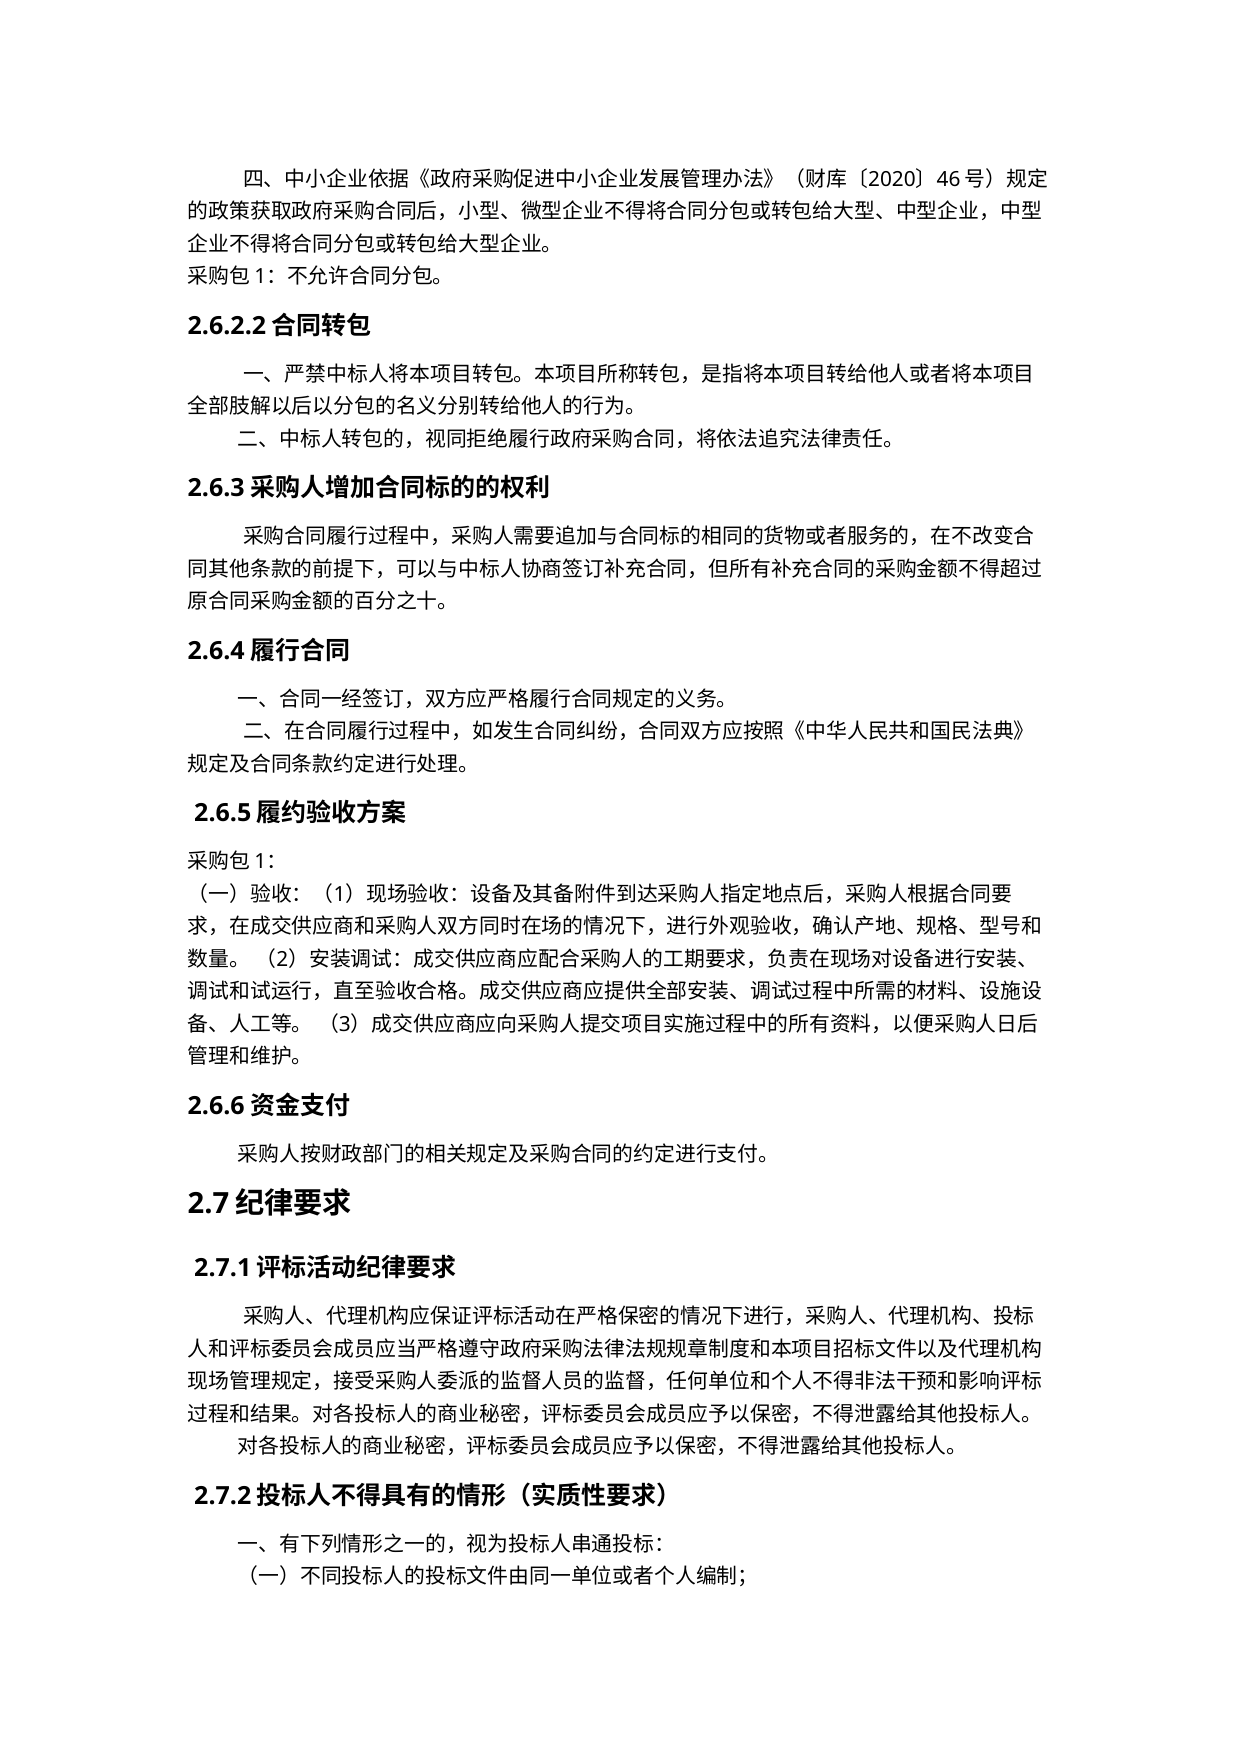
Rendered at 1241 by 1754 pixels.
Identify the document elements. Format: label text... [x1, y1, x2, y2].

text 一、严禁中标人将本项目转包。本项目所称转包，是指将本项目转给他人或者将本项目全部肢解以后以分包的名义分别转给他人的行为。 [187, 357, 1053, 422]
text （一）不同投标人的投标文件由同一单位或者个人编制； [187, 1559, 1053, 1592]
text 采购人按财政部门的相关规定及采购合同的约定进行支付。 [187, 1137, 1053, 1169]
text 2.6.2.2合同转包 [187, 292, 1053, 357]
text 采购包1：不允许合同分包。 [187, 259, 1053, 292]
text 采购合同履行过程中，采购人需要追加与合同标的相同的货物或者服务的，在不改变合同其他条款的前提下，可以与中标人协商签订补充合同，但所有补充合同的采购金额不得超过原合同采购金额的百分之十。 [187, 519, 1053, 617]
text 二、中标人转包的，视同拒绝履行政府采购合同，将依法追究法律责任。 [187, 422, 1053, 454]
text 2.6.4履行合同 [187, 617, 1053, 682]
text 2.6.6资金支付 [187, 1072, 1053, 1137]
text 四、中小企业依据《政府采购促进中小企业发展管理办法》（财库〔2020〕46号）规定的政策获取政府采购合同后，小型、微型企业不得将合同分包或转包给大型、中型企业，中型企业不得将合同分包或转包给大型企业。 [187, 162, 1053, 259]
text 采购人、代理机构应保证评标活动在严格保密的情况下进行，采购人、代理机构、投标人和评标委员会成员应当严格遵守政府采购法律法规规章制度和本项目招标文件以及代理机构现场管理规定，接受采购人委派的监督人员的监督，任何单位和个人不得非法干预和影响评标过程和结果。对各投标人的商业秘密，评标委员会成员应予以保密，不得泄露给其他投标人。 [187, 1299, 1053, 1429]
text 2.7.1评标活动纪律要求 [187, 1234, 1053, 1299]
text 采购包1： [187, 844, 1053, 877]
text 2.6.3采购人增加合同标的的权利 [187, 454, 1053, 519]
text 一、有下列情形之一的，视为投标人串通投标： [187, 1527, 1053, 1559]
text 2.7.2投标人不得具有的情形（实质性要求） [187, 1462, 1053, 1527]
text 一、合同一经签订，双方应严格履行合同规定的义务。 [187, 682, 1053, 714]
text 对各投标人的商业秘密，评标委员会成员应予以保密，不得泄露给其他投标人。 [187, 1429, 1053, 1462]
text （一）验收：（1）现场验收：设备及其备附件到达采购人指定地点后，采购人根据合同要求，在成交供应商和采购人双方同时在场的情况下，进行外观验收，确认产地、规格、型号和数量。 （2）安装调试：成交供应商应配合采购人的工期要求，负责在现场对设备进行安装、调试和试运行，直至验收合格。成交供应商应提供全部安装、调试过程中所需的材料、设施设备、人工等。 （3）成交供应商应向采购人提交项目实施过程中的所有资料，以便采购人日后管理和维护。 [187, 877, 1053, 1072]
text 2.7纪律要求 [187, 1169, 1053, 1234]
text 2.6.5履约验收方案 [187, 779, 1053, 844]
text 二、在合同履行过程中，如发生合同纠纷，合同双方应按照《中华人民共和国民法典》规定及合同条款约定进行处理。 [187, 714, 1053, 779]
